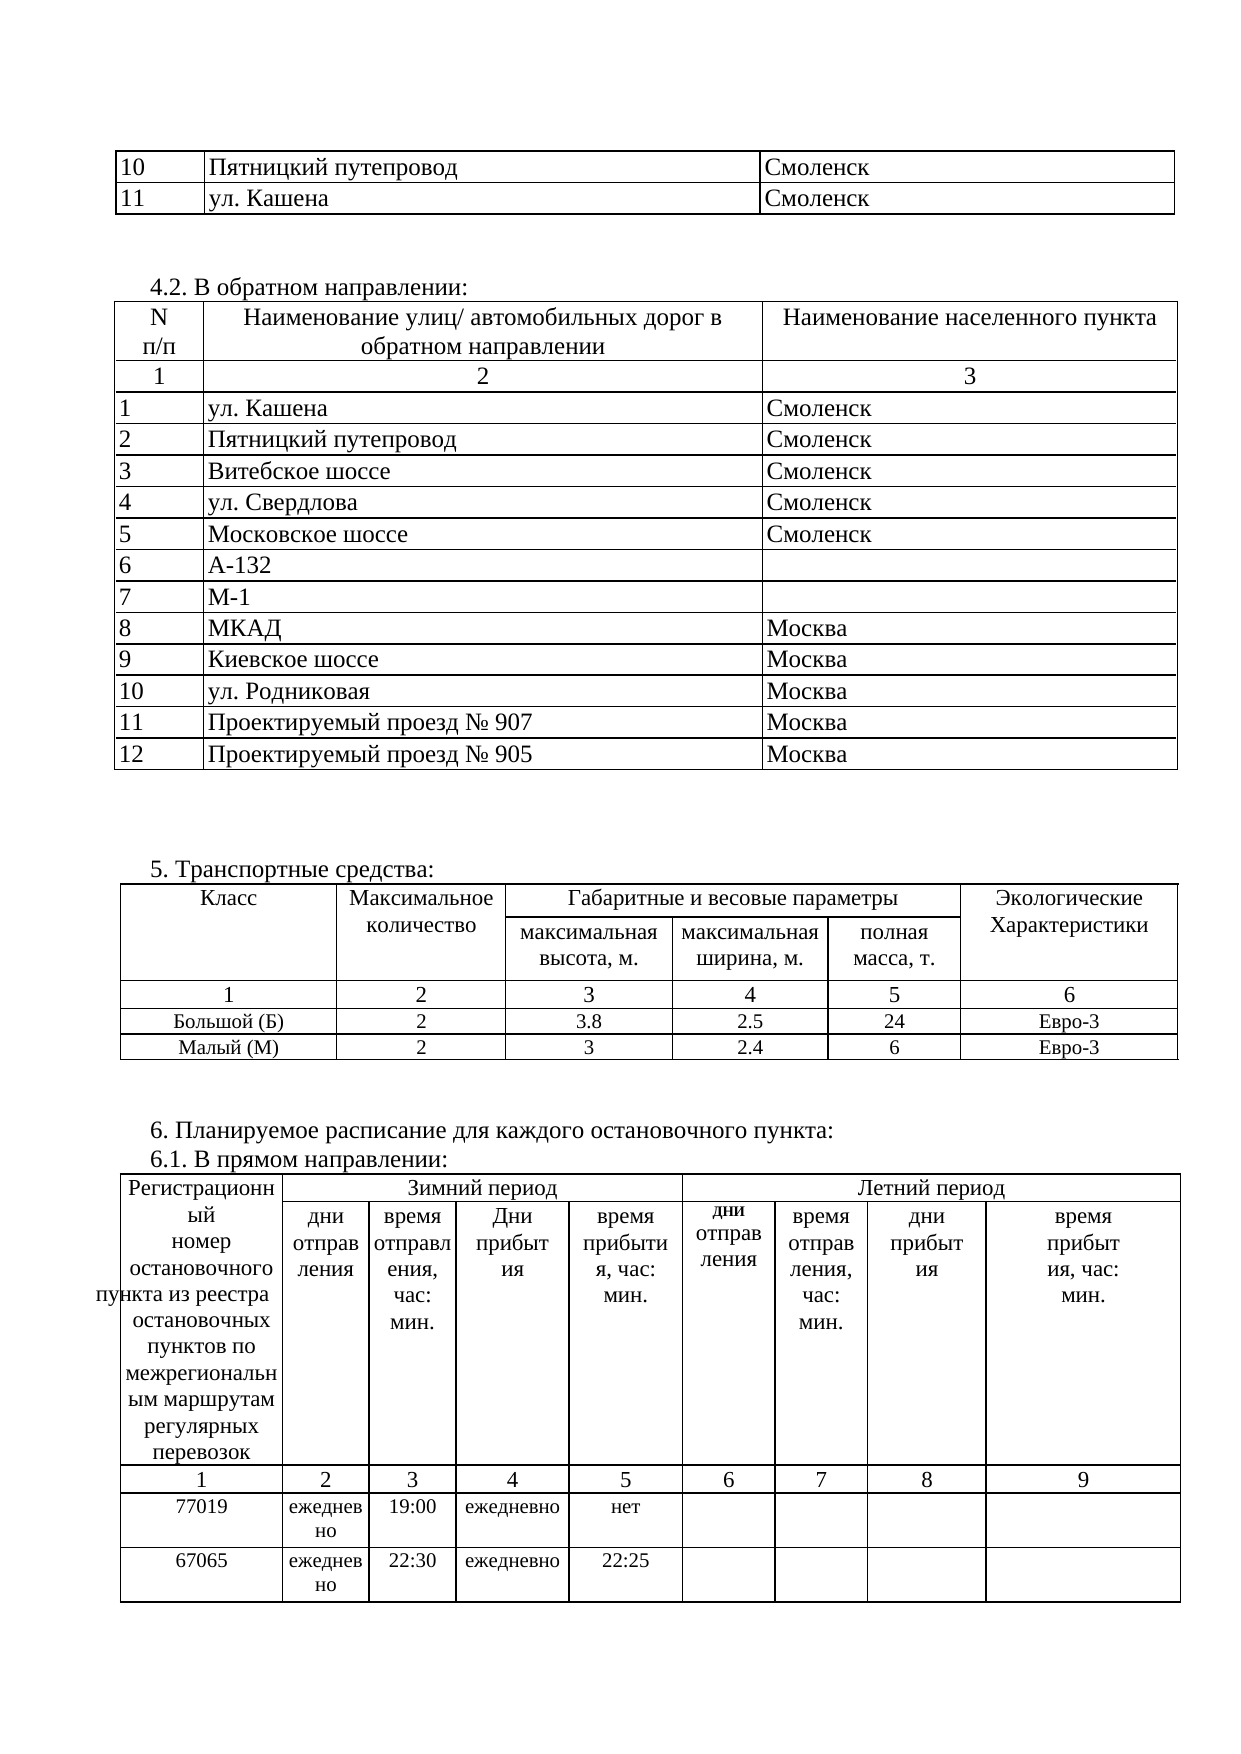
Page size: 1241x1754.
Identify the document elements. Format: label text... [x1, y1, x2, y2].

table_cell Москва [763, 643, 1177, 674]
table_cell Евро-3 [961, 1035, 1177, 1059]
table_cell [763, 580, 1177, 611]
table_cell 77019 [121, 1494, 282, 1547]
table_cell Проектируемый проезд № 907 [204, 707, 762, 737]
table_cell [776, 1494, 867, 1547]
table_cell 7 [776, 1466, 867, 1492]
table_header Габаритные и весовые параметры [506, 885, 960, 916]
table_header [121, 1175, 282, 1464]
table_cell Большой (Б) [121, 1009, 336, 1033]
table_cell Смоленск [763, 391, 1177, 423]
table_cell Пятницкий путепровод [204, 424, 762, 454]
table_cell дни прибыт ия [868, 1202, 985, 1464]
table_cell 12 [115, 738, 203, 769]
table_cell 3 [506, 981, 672, 1007]
table_cell 2 [115, 424, 203, 454]
text 4.2. В обратном направлении: [150, 272, 1090, 301]
table_cell ул. Кашена [205, 183, 759, 213]
table_cell Малый (М) [121, 1035, 336, 1059]
table_cell [776, 1548, 867, 1601]
table_cell 2 [337, 981, 505, 1007]
table_cell ежедневно [283, 1494, 368, 1547]
table_cell 4 [115, 487, 203, 517]
table_cell время отправл ения, час: мин. [370, 1202, 455, 1464]
table_cell Проектируемый проезд № 905 [204, 739, 762, 769]
table_cell 4 [457, 1466, 568, 1492]
table_cell [763, 549, 1177, 580]
table_cell 67065 [121, 1548, 282, 1601]
table_cell Москва [763, 737, 1177, 769]
table_cell ежедневно [457, 1494, 568, 1547]
table_cell 5 [570, 1466, 682, 1492]
table_cell Московское шоссе [204, 519, 762, 548]
table_cell Смоленск [761, 183, 1174, 213]
table_cell 3 [115, 455, 203, 486]
table_cell Смоленск [763, 423, 1177, 454]
table_cell [987, 1548, 1180, 1601]
table_cell 3 [370, 1466, 455, 1492]
table_header N п/п [115, 302, 203, 360]
table_header Экологические Характеристики [961, 885, 1177, 979]
table_cell 6 [961, 981, 1177, 1007]
table_cell 8 [868, 1466, 985, 1492]
table_cell 8 [115, 613, 203, 643]
table_cell Смоленск [763, 454, 1177, 486]
table_cell Смоленск [763, 486, 1177, 517]
table_cell 9 [115, 644, 203, 674]
table_cell ДНИ отправ ления [683, 1202, 774, 1464]
table_cell время прибыт ия, час: мин. [987, 1202, 1180, 1464]
table_cell 10 [115, 675, 203, 706]
table_cell 22:25 [570, 1548, 682, 1601]
table_cell 6 [115, 550, 203, 580]
table_cell ежедневно [283, 1548, 368, 1601]
table_cell 1 [115, 392, 203, 423]
table_cell 11 [117, 183, 204, 213]
table_cell Витебское шоссе [204, 456, 762, 486]
table_cell 7 [115, 581, 203, 611]
table_cell 2 [337, 1035, 505, 1059]
table_cell ежедневно [457, 1548, 568, 1601]
table_cell 4 [673, 981, 827, 1007]
table_cell нет [570, 1494, 682, 1547]
table_cell Москва [763, 706, 1177, 737]
table_cell ул. Родниковая [204, 676, 762, 706]
table_cell А-132 [204, 550, 762, 580]
table_cell [683, 1494, 774, 1547]
table_cell 1 [121, 1466, 282, 1492]
table_cell Дни прибыт ия [457, 1202, 568, 1464]
table_header Класс [121, 885, 336, 979]
table_header Максимальное количество [337, 885, 505, 979]
table_cell Смоленск [761, 152, 1174, 181]
table_cell 19:00 [370, 1494, 455, 1547]
table_cell ул. Кашена [204, 393, 762, 423]
table_header Наименование улиц/ автомобильных дорог в обратном направлении [204, 302, 762, 360]
table_cell 6 [683, 1466, 774, 1492]
table_cell Киевское шоссе [204, 645, 762, 674]
table_cell Москва [763, 674, 1177, 706]
table_cell время прибыти я, час: мин. [570, 1202, 682, 1464]
table_cell Москва [763, 611, 1177, 643]
table_cell 2 [337, 1009, 505, 1033]
table_cell максимальная высота, м. [506, 918, 672, 979]
table_cell [868, 1548, 985, 1601]
table_cell 3 [506, 1035, 672, 1059]
table_cell 1 [121, 981, 336, 1007]
table_cell [683, 1548, 774, 1601]
table_header Наименование населенного пункта [763, 302, 1177, 360]
text 5. Транспортные средства: [150, 854, 1090, 883]
table_cell 5 [829, 981, 960, 1007]
table_cell 2 [283, 1466, 368, 1492]
table_cell ул. Свердлова [204, 487, 762, 517]
table_cell МКАД [204, 613, 762, 643]
table_cell дни отправ ления [283, 1202, 368, 1464]
table_cell 2 [204, 361, 762, 391]
text 6. Планируемое расписание для каждого остановочного пункта: [150, 1115, 1090, 1144]
table_cell 3 [763, 360, 1177, 391]
table_cell [987, 1494, 1180, 1547]
table_header Летний период [683, 1175, 1180, 1201]
table_cell 22:30 [370, 1548, 455, 1601]
table_cell Смоленск [763, 517, 1177, 548]
table_cell М-1 [204, 582, 762, 611]
table_cell 6 [829, 1035, 960, 1059]
table_header Зимний период [283, 1175, 682, 1201]
table_cell Евро-3 [961, 1009, 1177, 1033]
table_cell 24 [829, 1009, 960, 1033]
table_cell 11 [115, 707, 203, 737]
text 6.1. В прямом направлении: [150, 1144, 1090, 1173]
table_cell 2.5 [673, 1009, 827, 1033]
table_cell Пятницкий путепровод [205, 152, 759, 181]
table_cell полная масса, т. [829, 918, 960, 979]
table_cell 9 [987, 1466, 1180, 1492]
table_cell [868, 1494, 985, 1547]
table_cell максимальная ширина, м. [673, 918, 827, 979]
table_cell 1 [115, 361, 203, 391]
table_cell 10 [117, 152, 204, 181]
table_cell 2.4 [673, 1035, 827, 1059]
table_cell время отправ ления, час: мин. [776, 1202, 867, 1464]
table_cell 5 [115, 518, 203, 548]
table_cell 3.8 [506, 1009, 672, 1033]
